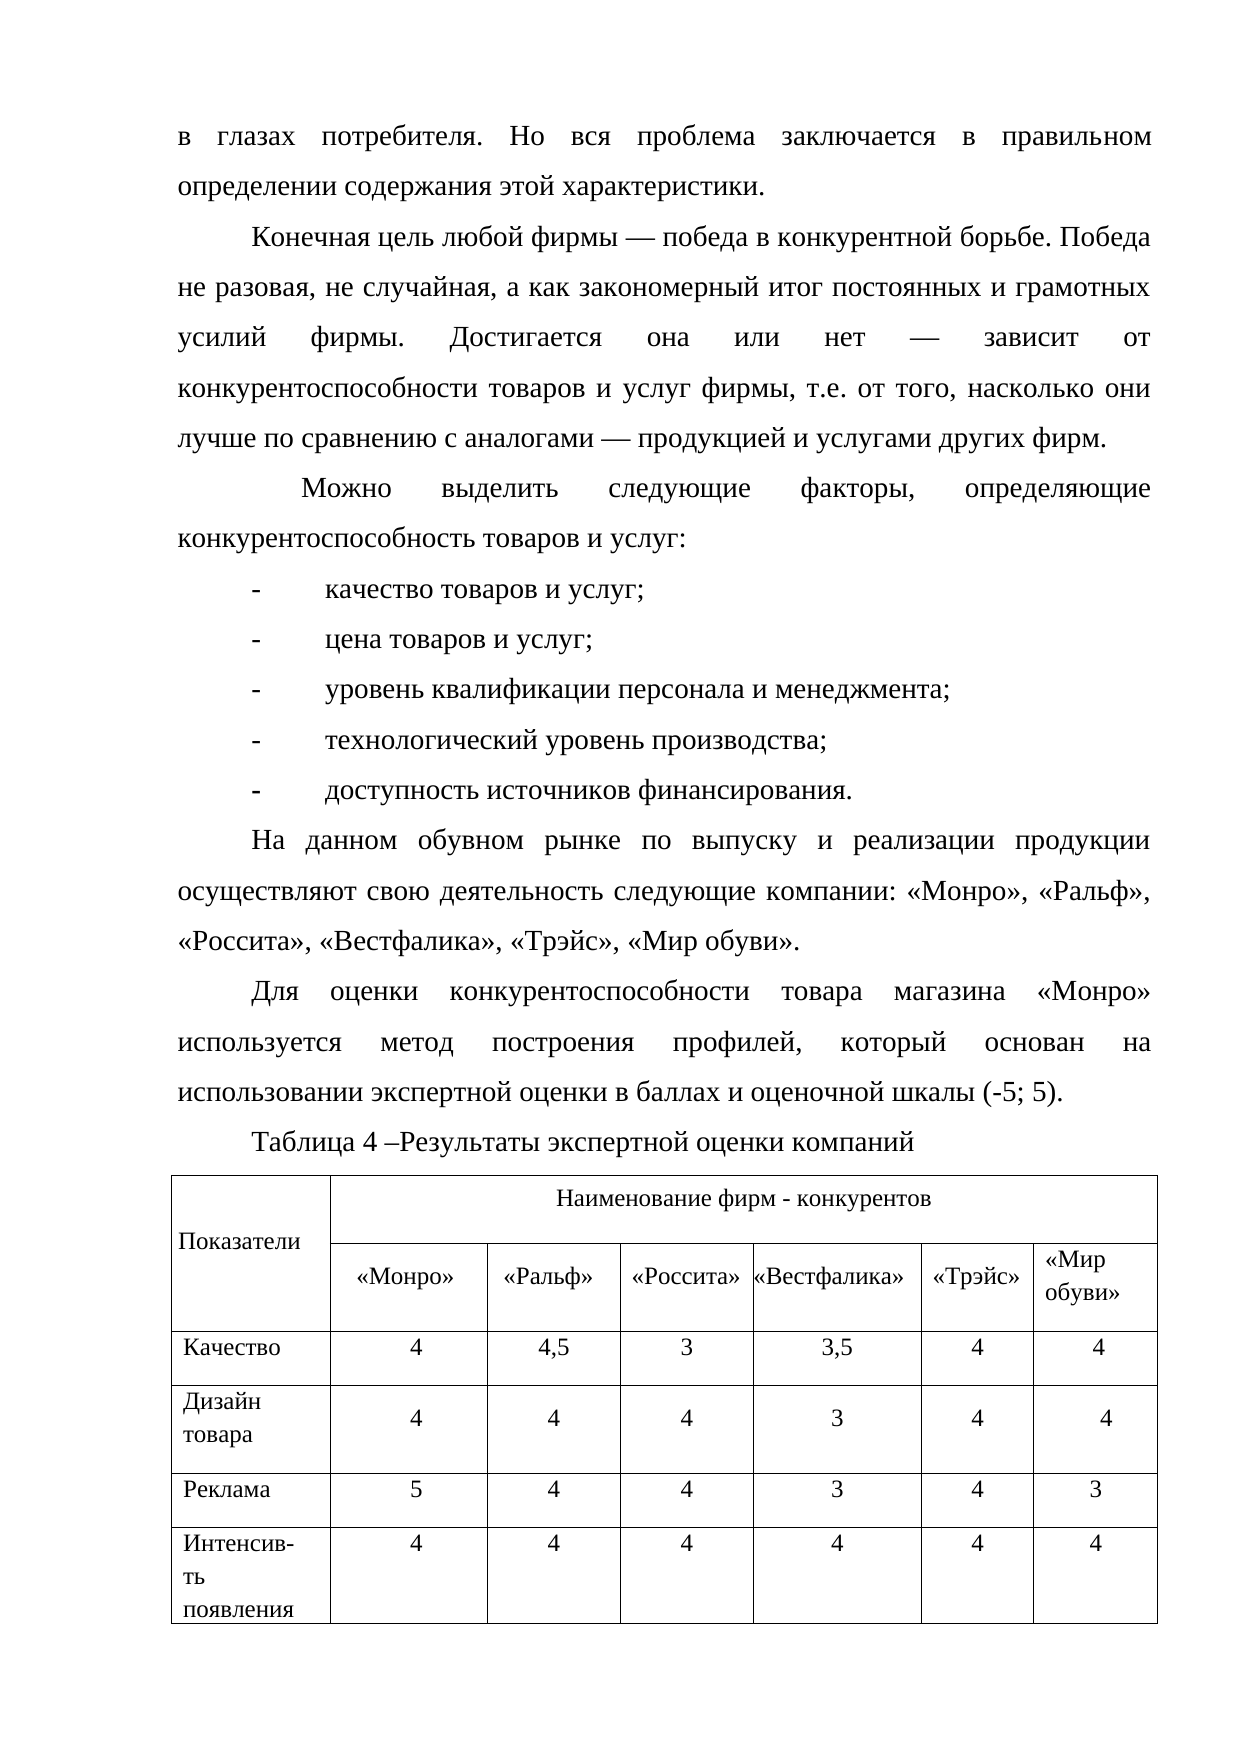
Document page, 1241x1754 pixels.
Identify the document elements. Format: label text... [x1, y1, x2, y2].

table_cell «Монро» [331, 1244, 487, 1331]
table_cell «Ральф» [488, 1244, 620, 1331]
table_cell 4 [331, 1332, 487, 1385]
table_cell 4 [922, 1386, 1033, 1473]
table_cell 4 [754, 1528, 921, 1623]
table_cell 4 [331, 1386, 487, 1473]
text Для оценки конкурентоспособности товара магазина «Монро» используется метод построения профилей, который основан на использовании экспертной оценки в баллах и оценочной шкалы (-5; 5). [177, 973, 1152, 1108]
list доступность источников финансирования. [177, 772, 1152, 806]
list технологический уровень производства; [177, 722, 1152, 755]
table_cell 3 [754, 1474, 921, 1527]
table_cell «Вестфалика» [754, 1244, 921, 1331]
table_cell 4 [621, 1386, 753, 1473]
table_cell 4 [922, 1474, 1033, 1527]
table_cell 4 [488, 1528, 620, 1623]
table_cell 4 [1034, 1528, 1157, 1623]
list уровень квалификации персонала и менеджмента; [177, 672, 1152, 705]
list цена товаров и услуг; [177, 621, 1152, 655]
text Можно выделить следующие факторы, определяющие конкурентоспособность товаров и услуг: [177, 470, 1152, 554]
table_cell 5 [331, 1474, 487, 1527]
table_cell 4 [922, 1528, 1033, 1623]
table_cell Качество [172, 1332, 330, 1385]
table_cell «Мир обуви» [1034, 1244, 1157, 1331]
table_cell 4 [1034, 1332, 1157, 1385]
list качество товаров и услуг; [177, 571, 1152, 604]
table_cell «Россита» [621, 1244, 753, 1331]
table_cell 3 [621, 1332, 753, 1385]
table_cell 4 [488, 1474, 620, 1527]
table_cell 3 [1034, 1474, 1157, 1527]
table_header Наименование фирм - конкурентов [331, 1176, 1157, 1243]
table_cell 4 [621, 1528, 753, 1623]
table_cell 4 [488, 1386, 620, 1473]
text Таблица 4 –Результаты экспертной оценки компаний [177, 1124, 1152, 1158]
table_cell Дизайн товара [172, 1386, 330, 1473]
table_cell 4 [621, 1474, 753, 1527]
text Конечная цель любой фирмы — победа в конкурентной борьбе. Победа не разовая, не случайная, а как закономерный итог постоянных и грамотных усилий фирмы. Достигается она или нет — зависит от конкурентоспособности товаров и услуг фирмы, т.е. от того, насколько они лучше по сравнению с аналогами — продукцией и услугами других фирм. [177, 219, 1152, 453]
table_header Показатели [172, 1176, 330, 1331]
table_cell 3,5 [754, 1332, 921, 1385]
table_cell «Трэйс» [922, 1244, 1033, 1331]
table_cell 4 [922, 1332, 1033, 1385]
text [177, 118, 1152, 202]
table_cell 4 [1034, 1386, 1157, 1473]
table_cell 4,5 [488, 1332, 620, 1385]
table_cell Реклама [172, 1474, 330, 1527]
table_cell 3 [754, 1386, 921, 1473]
text На данном обувном рынке по выпуску и реализации продукции осуществляют свою деятельность следующие компании: «Монро», «Ральф», «Россита», «Вестфалика», «Трэйс», «Мир обуви». [177, 822, 1152, 957]
table_cell 4 [331, 1528, 487, 1623]
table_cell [172, 1528, 330, 1623]
